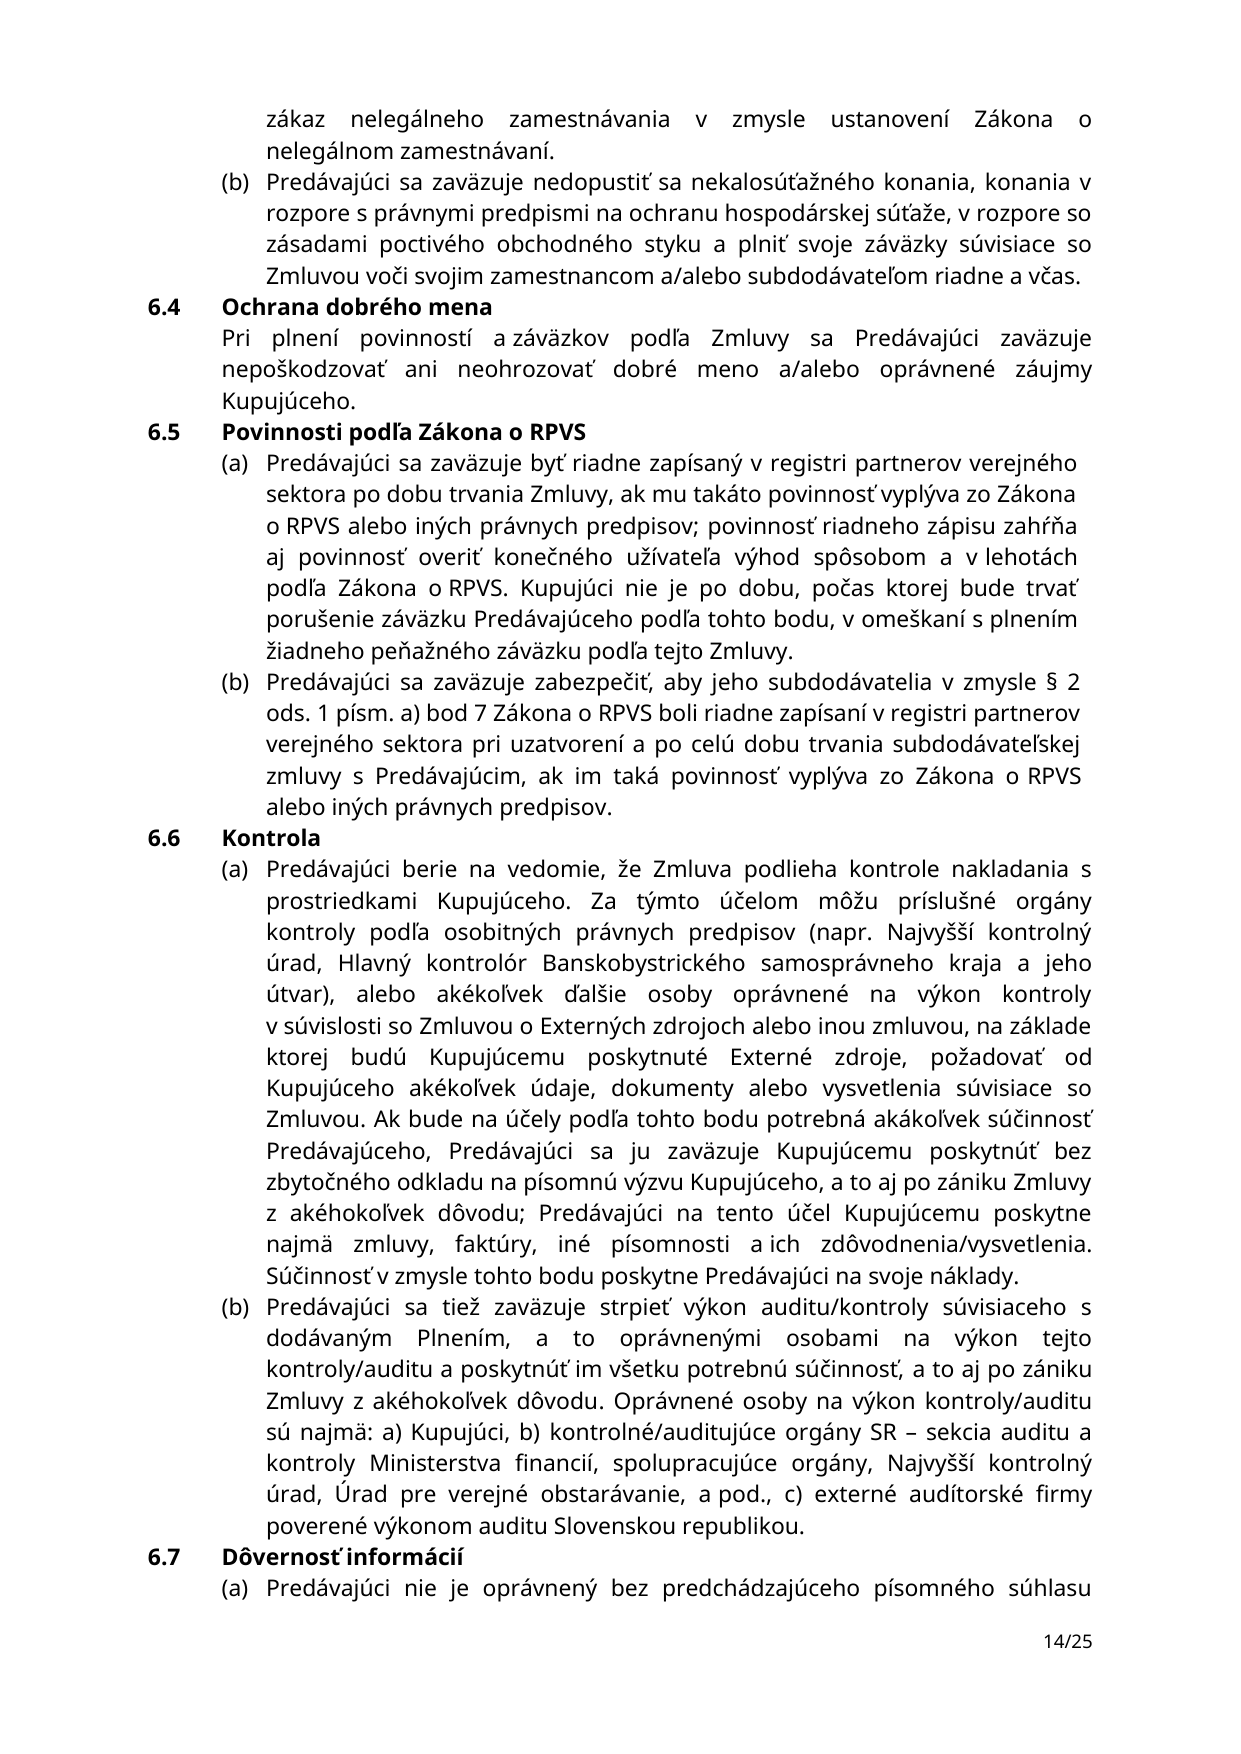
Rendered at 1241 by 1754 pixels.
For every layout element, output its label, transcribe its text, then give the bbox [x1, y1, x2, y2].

text 6.5 Povinnosti podľa Zákona o RPVS [148, 416, 1093, 447]
list Predávajúci sa zaväzuje zabezpečiť, aby jeho subdodávatelia v zmysle § 2 ods. 1 písm. a) bod 7 Zákona o RPVS boli riadne zapísaní v registri partnerov verejného sektora pri uzatvorení a po celú dobu trvania subdodávateľskej zmluvy s Predávajúcim, ak im taká povinnosť vyplýva zo Zákona o RPVS alebo iných právnych predpisov. [221, 666, 1081, 822]
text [221, 1572, 1093, 1603]
text 6.4 Ochrana dobrého mena [148, 291, 1093, 322]
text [221, 103, 1093, 166]
text (b) Predávajúci sa zaväzuje nedopustiť sa nekalosúťažného konania, konania v rozpore s právnymi predpismi na ochranu hospodárskej súťaže, v rozpore so zásadami poctivého obchodného styku a plniť svoje záväzky súvisiace so Zmluvou voči svojim zamestnancom a/alebo subdodávateľom riadne a včas. [221, 166, 1093, 291]
text 6.7 Dôvernosť informácií [148, 1541, 1093, 1572]
text 6.6 Kontrola [148, 822, 1093, 853]
list Predávajúci sa zaväzuje byť riadne zapísaný v registri partnerov verejného sektora po dobu trvania Zmluvy, ak mu takáto povinnosť vyplýva zo Zákona o RPVS alebo iných právnych predpisov; povinnosť riadneho zápisu zahŕňa aj povinnosť overiť konečného užívateľa výhod spôsobom a v lehotách podľa Zákona o RPVS. Kupujúci nie je po dobu, počas ktorej bude trvať porušenie záväzku Predávajúceho podľa tohto bodu, v omeškaní s plnením žiadneho peňažného záväzku podľa tejto Zmluvy. [221, 447, 1078, 666]
text Pri plnení povinností a záväzkov podľa Zmluvy sa Predávajúci zaväzuje nepoškodzovať ani neohrozovať dobré meno a/alebo oprávnené záujmy Kupujúceho. [221, 322, 1093, 416]
list Predávajúci sa tiež zaväzuje strpieť výkon auditu/kontroly súvisiaceho s dodávaným Plnením, a to oprávnenými osobami na výkon tejto kontroly/auditu a poskytnúť im všetku potrebnú súčinnosť, a to aj po zániku Zmluvy z akéhokoľvek dôvodu. Oprávnené osoby na výkon kontroly/auditu sú najmä: a) Kupujúci, b) kontrolné/auditujúce orgány SR – sekcia auditu a kontroly Ministerstva financií, spolupracujúce orgány, Najvyšší kontrolný úrad, Úrad pre verejné obstarávanie, a pod., c) externé audítorské firmy poverené výkonom auditu Slovenskou republikou. [221, 1291, 1093, 1541]
list Predávajúci berie na vedomie, že Zmluva podlieha kontrole nakladania s prostriedkami Kupujúceho. Za týmto účelom môžu príslušné orgány kontroly podľa osobitných právnych predpisov (napr. Najvyšší kontrolný úrad, Hlavný kontrolór Banskobystrického samosprávneho kraja a jeho útvar), alebo akékoľvek ďalšie osoby oprávnené na výkon kontroly v súvislosti so Zmluvou o Externých zdrojoch alebo inou zmluvou, na základe ktorej budú Kupujúcemu poskytnuté Externé zdroje, požadovať od Kupujúceho akékoľvek údaje, dokumenty alebo vysvetlenia súvisiace so Zmluvou. Ak bude na účely podľa tohto bodu potrebná akákoľvek súčinnosť Predávajúceho, Predávajúci sa ju zaväzuje Kupujúcemu poskytnúť bez zbytočného odkladu na písomnú výzvu Kupujúceho, a to aj po zániku Zmluvy z akéhokoľvek dôvodu; Predávajúci na tento účel Kupujúcemu poskytne najmä zmluvy, faktúry, iné písomnosti a ich zdôvodnenia/vysvetlenia. Súčinnosť v zmysle tohto bodu poskytne Predávajúci na svoje náklady. [221, 853, 1093, 1291]
